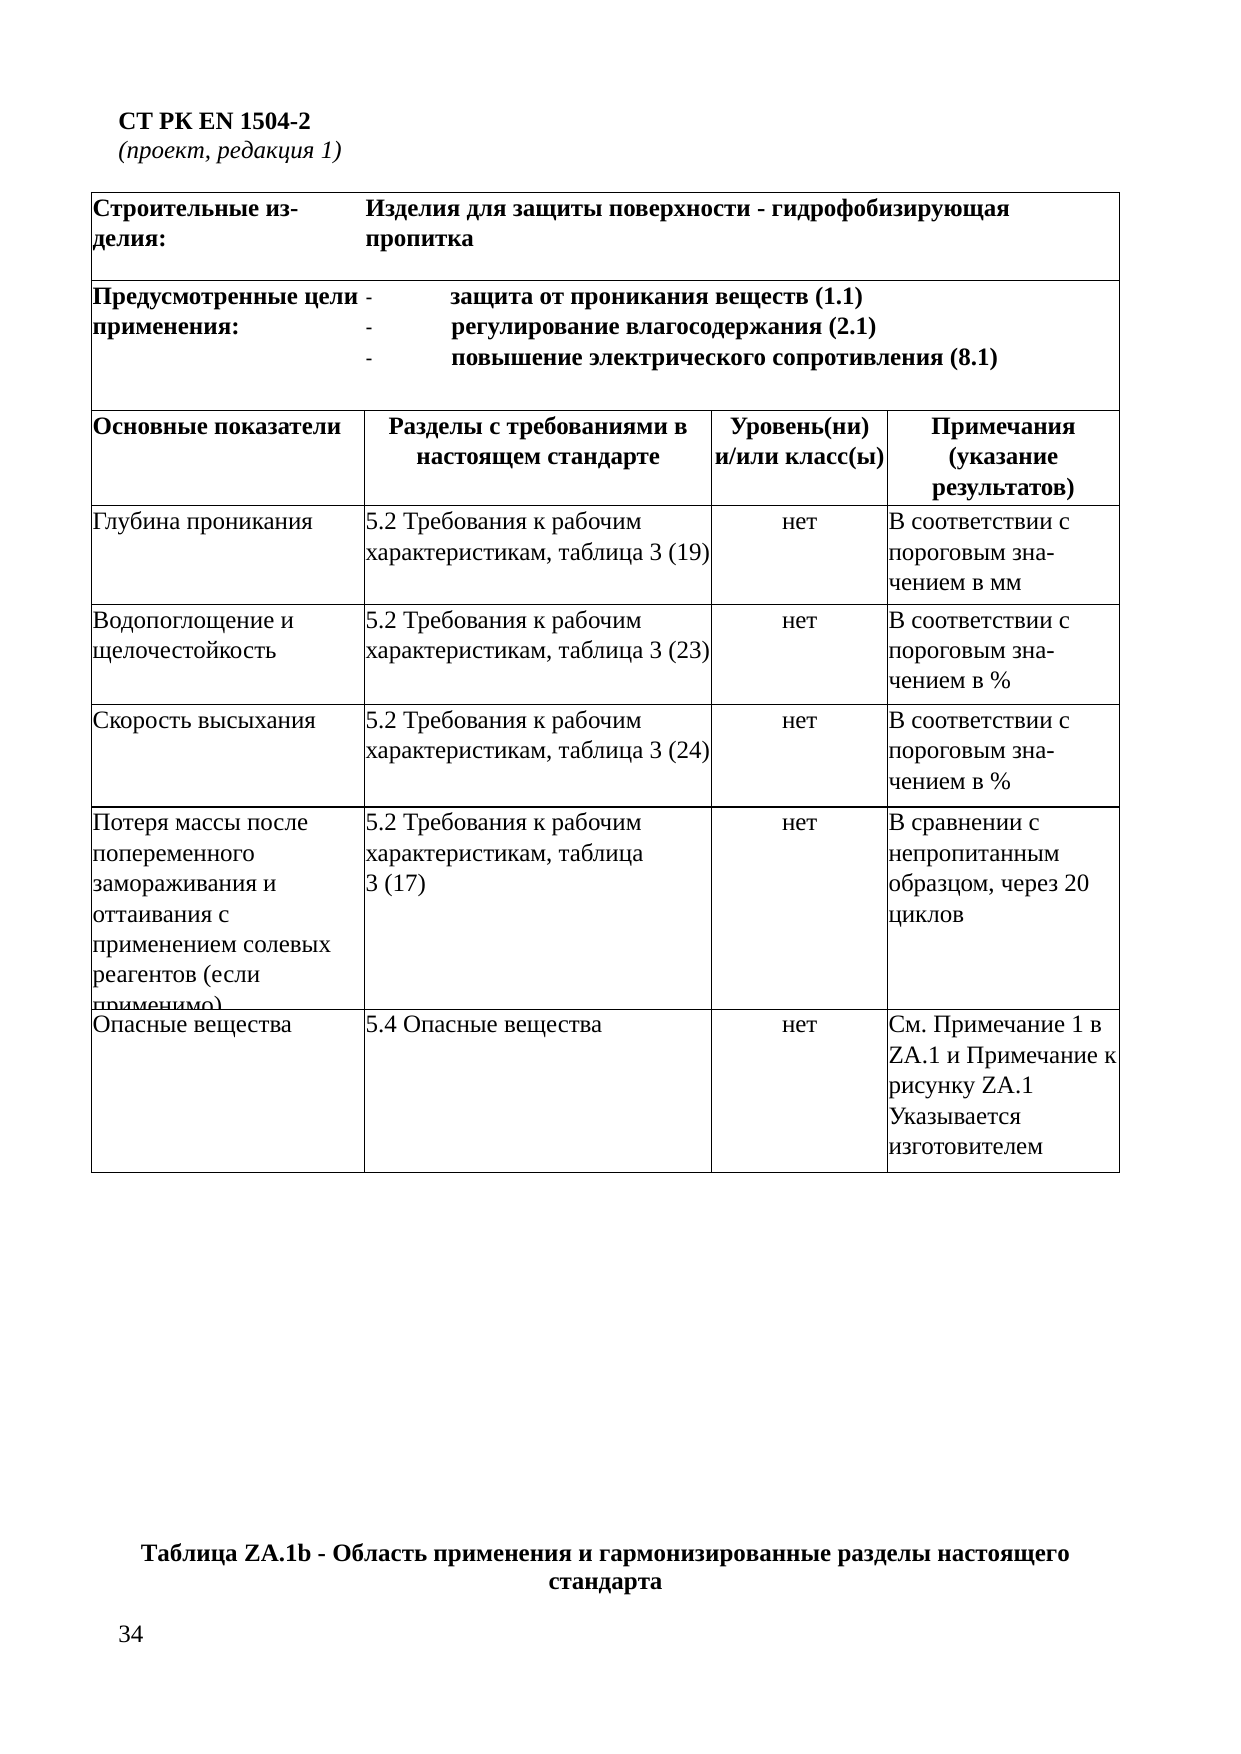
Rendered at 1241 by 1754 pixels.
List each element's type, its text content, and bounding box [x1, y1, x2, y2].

table_cell В соответствии с пороговым значением в % [888, 605, 1119, 704]
table_cell нет [712, 705, 887, 806]
table_cell нет [712, 506, 887, 604]
table_cell Водопоглощение и щелочестойкость [92, 605, 364, 704]
table_cell нет [712, 605, 887, 704]
table_cell нет [712, 1010, 887, 1172]
table_cell Предусмотренные цели применения: [92, 281, 364, 410]
table_cell Глубина проникания [92, 506, 364, 604]
table_cell 5.4 Опасные вещества [365, 1010, 711, 1172]
table_cell Примечания (указание результатов) [888, 411, 1119, 505]
table_cell Потеря массы после попеременного замораживания и оттаивания с применением солевых реагентов (если применимо) [92, 808, 364, 1008]
table_cell 5.2 Требования к рабочим характеристикам, таблица 3 (23) [365, 605, 711, 704]
table_cell Скорость высыхания [92, 705, 364, 806]
table_cell Уровень(ни) и/или класс(ы) [712, 411, 887, 505]
table_cell См. Примечание 1 в ZA.1 и Примечание к рисунку ZA.1 Указывается изготовителем [888, 1010, 1119, 1172]
table_header Изделия для защиты поверхности - гидрофобизирующая пропитка [364, 193, 1119, 280]
table_header Строительные изделия: [92, 193, 364, 280]
table_cell защита от проникания веществ (1.1) регулирование влагосодержания (2.1) повышение электрического сопротивления (8.1) [364, 281, 1119, 410]
table_cell Основные показатели [92, 411, 364, 505]
table_cell 5.2 Требования к рабочим характеристикам, таблица 3 (24) [365, 705, 711, 806]
text Таблица ZA.1b - Область применения и гармонизированные разделы настоящего стандарта [118, 1539, 1092, 1595]
table_cell Опасные вещества [92, 1010, 364, 1172]
table_cell Разделы с требованиями в настоящем стандарте [365, 411, 711, 505]
table_cell нет [712, 808, 887, 1008]
table_cell 5.2 Требования к рабочим характеристикам, таблица 3 (19) [365, 506, 711, 604]
table_cell В соответствии с пороговым значением в % [888, 705, 1119, 806]
table_cell 5.2 Требования к рабочим характеристикам, таблица 3 (17) [365, 808, 711, 1008]
table_cell В сравнении с непропитанным образцом, через 20 циклов [888, 808, 1119, 1008]
table_cell В соответствии с пороговым значением в мм [888, 506, 1119, 604]
